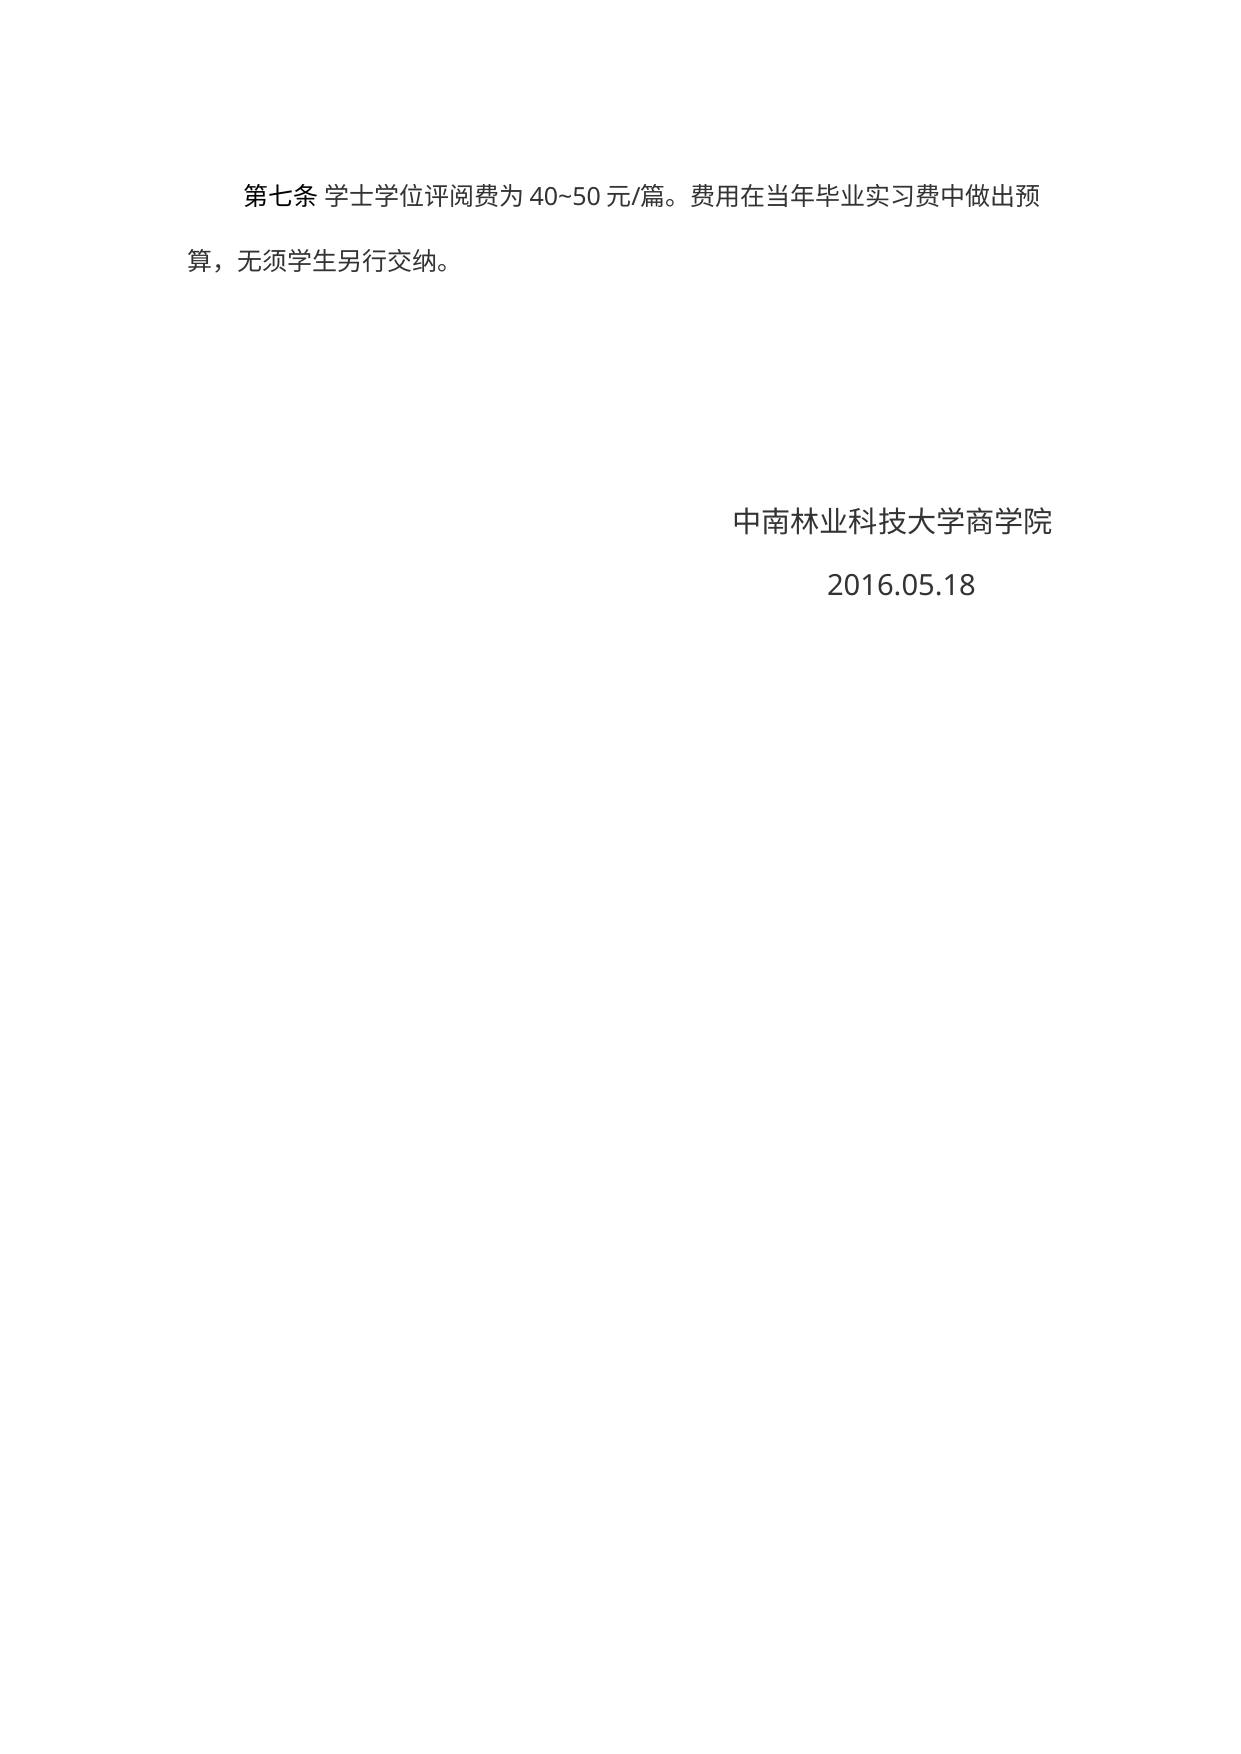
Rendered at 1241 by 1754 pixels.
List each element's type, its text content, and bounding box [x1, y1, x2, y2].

text 中南林业科技大学商学院 [187, 487, 1053, 552]
text 2016.05.18 [187, 552, 994, 617]
text 第七条 学士学位评阅费为40~50元/篇。费用在当年毕业实习费中做出预算，无须学生另行交纳。 [187, 162, 1053, 292]
